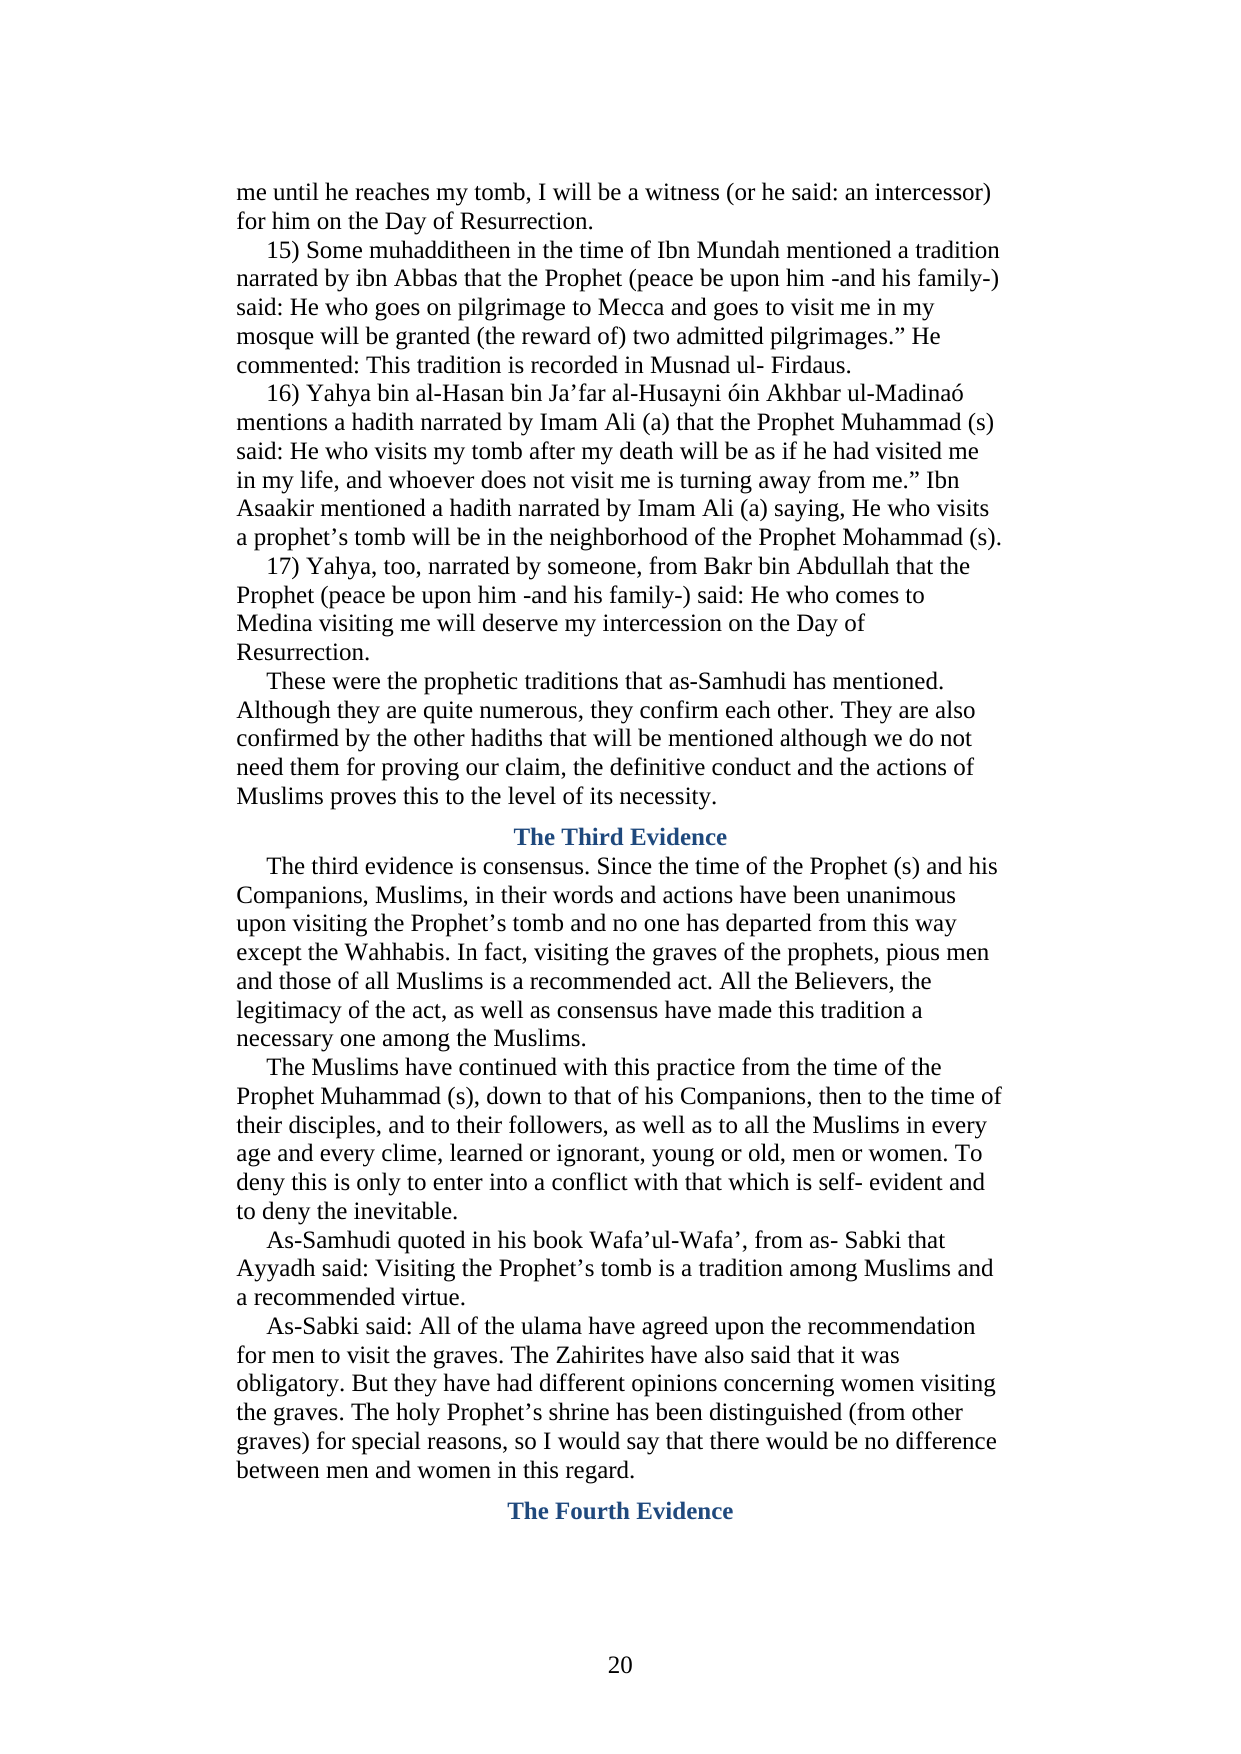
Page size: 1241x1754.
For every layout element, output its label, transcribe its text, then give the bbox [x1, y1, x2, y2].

text As-Sabki said: All of the ulama have agreed upon the recommendation for men to visit the graves. The Zahirites have also said that it was obligatory. But they have had different opinions concerning women visiting the graves. The holy Prophet’s shrine has been distinguished (from other graves) for special reasons, so I would say that there would be no difference between men and women in this regard. [236, 1311, 1004, 1483]
text The third evidence is consensus. Since the time of the Prophet (s) and his Companions, Muslims, in their words and actions have been unanimous upon visiting the Prophet’s tomb and no one has departed from this way except the Wahhabis. In fact, visiting the graves of the prophets, pious men and those of all Muslims is a recommended act. All the Believers, the legitimacy of the act, as well as consensus have made this tradition a necessary one among the Muslims. [236, 851, 1004, 1052]
text The Muslims have continued with this practice from the time of the Prophet Muhammad (s), down to that of his Companions, then to the time of their disciples, and to their followers, as well as to all the Muslims in every age and every clime, learned or ignorant, young or old, men or women. To deny this is only to enter into a conflict with that which is self- evident and to deny the inevitable. [236, 1052, 1004, 1225]
text 17) Yahya, too, narrated by someone, from Bakr bin Abdullah that the Prophet (peace be upon him -and his family-) said: He who comes to Medina visiting me will deserve my intercession on the Day of Resurrection. [236, 551, 1004, 666]
text These were the prophetic traditions that as-Samhudi has mentioned. Although they are quite numerous, they confirm each other. They are also confirmed by the other hadiths that will be mentioned although we do not need them for proving our claim, the definitive conduct and the actions of Muslims proves this to the level of its necessity. [236, 666, 1004, 810]
text 15) Some muhadditheen in the time of Ibn Mundah mentioned a tradition narrated by ibn Abbas that the Prophet (peace be upon him -and his family-) said: He who goes on pilgrimage to Mecca and goes to visit me in my mosque will be granted (the reward of) two admitted pilgrimages.” He commented: This tradition is recorded in Musnad ul- Firdaus. [236, 235, 1004, 378]
subtitle The Third Evidence [236, 822, 1004, 851]
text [236, 177, 1004, 235]
subtitle The Fourth Evidence [236, 1496, 1004, 1525]
text 16) Yahya bin al-Hasan bin Ja’far al-Husayni óin Akhbar ul-Madinaó mentions a hadith narrated by Imam Ali (a) that the Prophet Muhammad (s) said: He who visits my tomb after my death will be as if he had visited me in my life, and whoever does not visit me is turning away from me.” Ibn Asaakir mentioned a hadith narrated by Imam Ali (a) saying, He who visits a prophet’s tomb will be in the neighborhood of the Prophet Mohammad (s). [236, 378, 1004, 551]
text As-Samhudi quoted in his book Wafa’ul-Wafa’, from as- Sabki that Ayyadh said: Visiting the Prophet’s tomb is a tradition among Muslims and a recommended virtue. [236, 1225, 1004, 1311]
